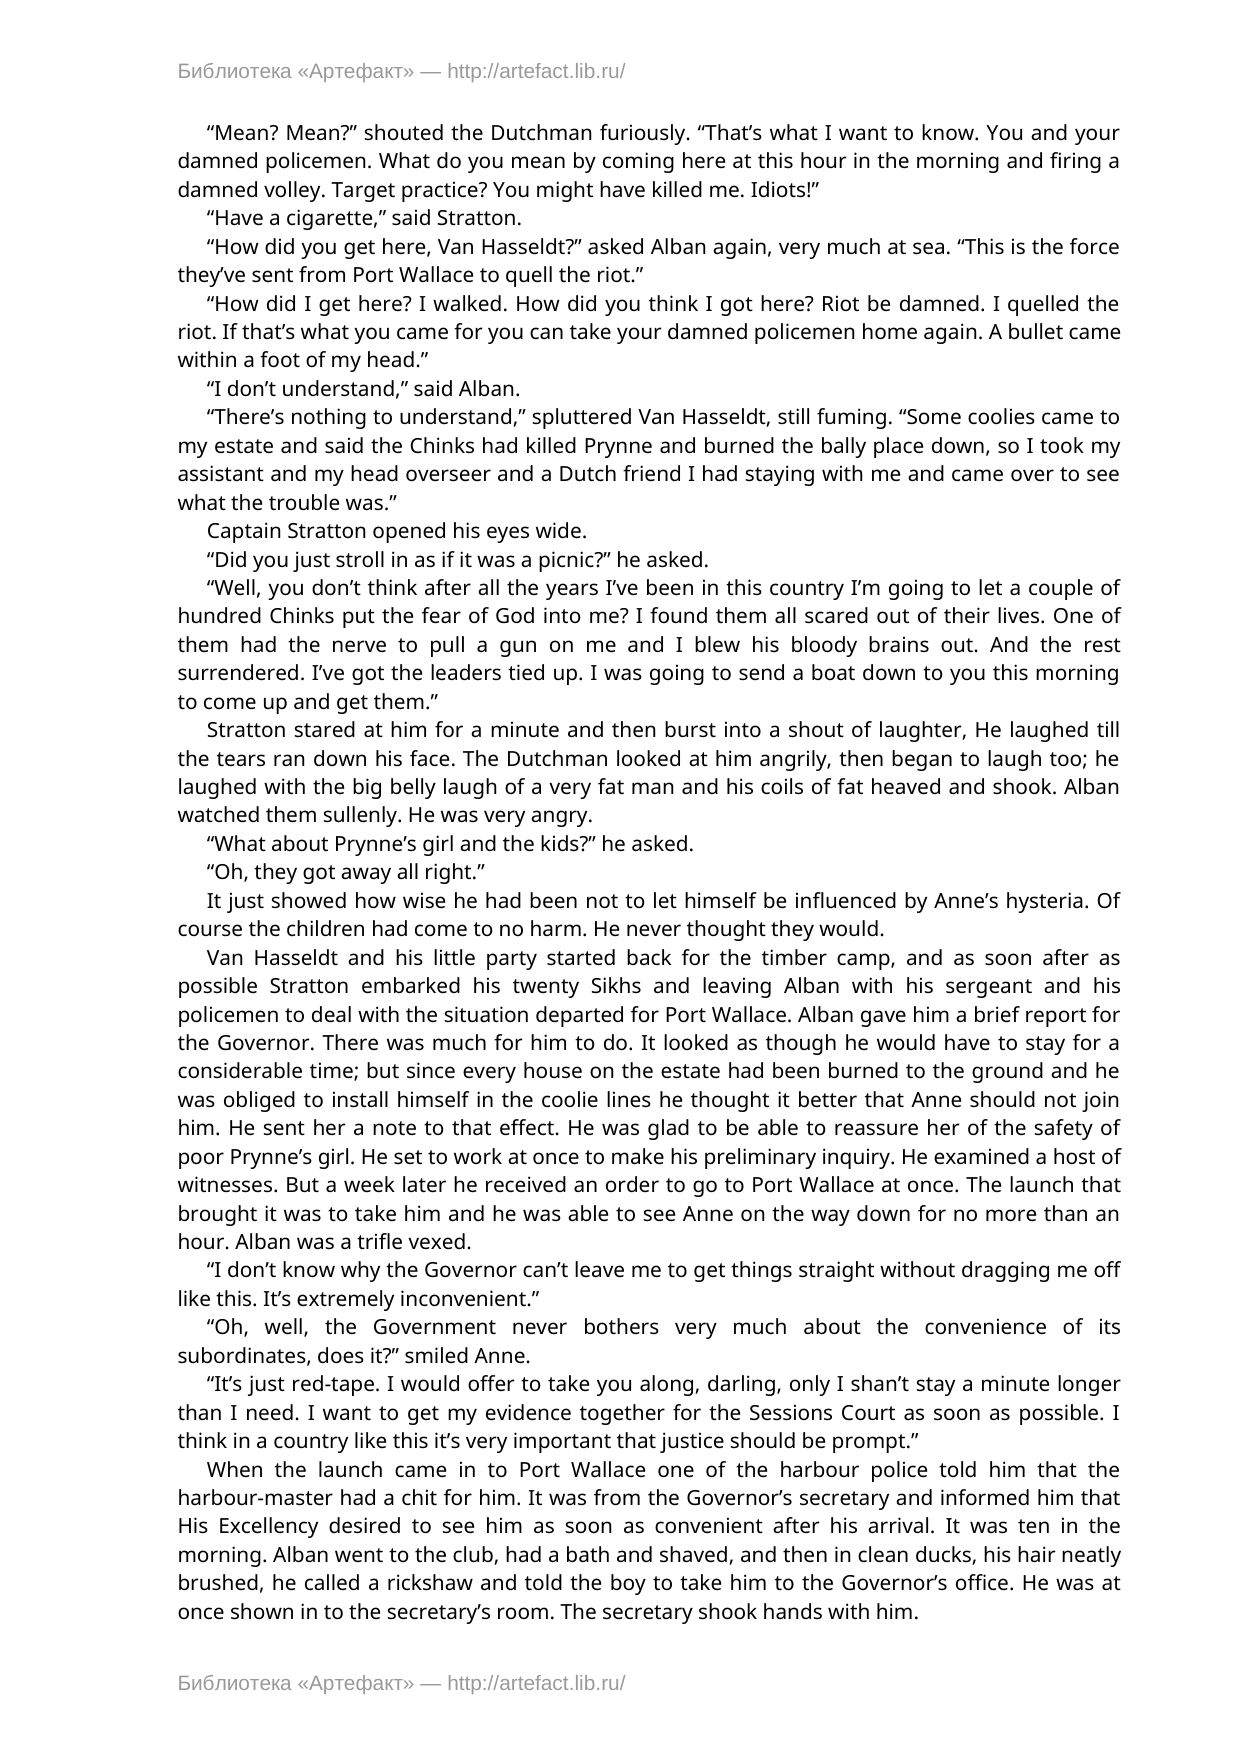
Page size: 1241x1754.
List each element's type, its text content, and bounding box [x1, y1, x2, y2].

text “How did you get here, Van Hasseldt?” asked Alban again, very much at sea. “This is the force they’ve sent from Port Wallace to quell the riot.” [177, 232, 1122, 289]
text It just showed how wise he had been not to let himself be influenced by Anne’s hysteria. Of course the children had come to no harm. He never thought they would. [177, 886, 1122, 943]
text “What about Prynne’s girl and the kids?” he asked. [177, 829, 1122, 857]
text Captain Stratton opened his eyes wide. [177, 516, 1122, 545]
text “Did you just stroll in as if it was a picnic?” he asked. [177, 545, 1122, 573]
text “How did I get here? I walked. How did you think I got here? Riot be damned. I quelled the riot. If that’s what you came for you can take your damned policemen home again. A bullet came within a foot of my head.” [177, 289, 1122, 374]
text “I don’t know why the Governor can’t leave me to get things straight without dragging me off like this. It’s extremely inconvenient.” [177, 1256, 1122, 1312]
text “Mean? Mean?” shouted the Dutchman furiously. “That’s what I want to know. You and your damned policemen. What do you mean by coming here at this hour in the morning and firing a damned volley. Target practice? You might have killed me. Idiots!” [177, 118, 1122, 203]
text “I don’t understand,” said Alban. [177, 374, 1122, 402]
text “Oh, they got away all right.” [177, 857, 1122, 886]
text “It’s just red-tape. I would offer to take you along, darling, only I shan’t stay a minute longer than I need. I want to get my evidence together for the Sessions Court as soon as possible. I think in a country like this it’s very important that justice should be prompt.” [177, 1369, 1122, 1455]
text Stratton stared at him for a minute and then burst into a shout of laughter, He laughed till the tears ran down his face. The Dutchman looked at him angrily, then began to laugh too; he laughed with the big belly laugh of a very fat man and his coils of fat heaved and shook. Alban watched them sullenly. He was very angry. [177, 715, 1122, 829]
text “Oh, well, the Government never bothers very much about the convenience of its subordinates, does it?” smiled Anne. [177, 1312, 1122, 1369]
text “There’s nothing to understand,” spluttered Van Hasseldt, still fuming. “Some coolies came to my estate and said the Chinks had killed Prynne and burned the bally place down, so I took my assistant and my head overseer and a Dutch friend I had staying with me and came over to see what the trouble was.” [177, 402, 1122, 516]
text “Well, you don’t think after all the years I’ve been in this country I’m going to let a couple of hundred Chinks put the fear of God into me? I found them all scared out of their lives. One of them had the nerve to pull a gun on me and I blew his bloody brains out. And the rest surrendered. I’ve got the leaders tied up. I was going to send a boat down to you this morning to come up and get them.” [177, 573, 1122, 715]
text Van Hasseldt and his little party started back for the timber camp, and as soon after as possible Stratton embarked his twenty Sikhs and leaving Alban with his sergeant and his policemen to deal with the situation departed for Port Wallace. Alban gave him a brief report for the Governor. There was much for him to do. It looked as though he would have to stay for a considerable time; but since every house on the estate had been burned to the ground and he was obliged to install himself in the coolie lines he thought it better that Anne should not join him. He sent her a note to that effect. He was glad to be able to reassure her of the safety of poor Prynne’s girl. He set to work at once to make his preliminary inquiry. He examined a host of witnesses. But a week later he received an order to go to Port Wallace at once. The launch that brought it was to take him and he was able to see Anne on the way down for no more than an hour. Alban was a trifle vexed. [177, 943, 1122, 1256]
text When the launch came in to Port Wallace one of the harbour police told him that the harbour-master had a chit for him. It was from the Governor’s secretary and informed him that His Excellency desired to see him as soon as convenient after his arrival. It was ten in the morning. Alban went to the club, had a bath and shaved, and then in clean ducks, his hair neatly brushed, he called a rickshaw and told the boy to take him to the Governor’s office. He was at once shown in to the secretary’s room. The secretary shook hands with him. [177, 1455, 1122, 1625]
text “Have a cigarette,” said Stratton. [177, 203, 1122, 232]
